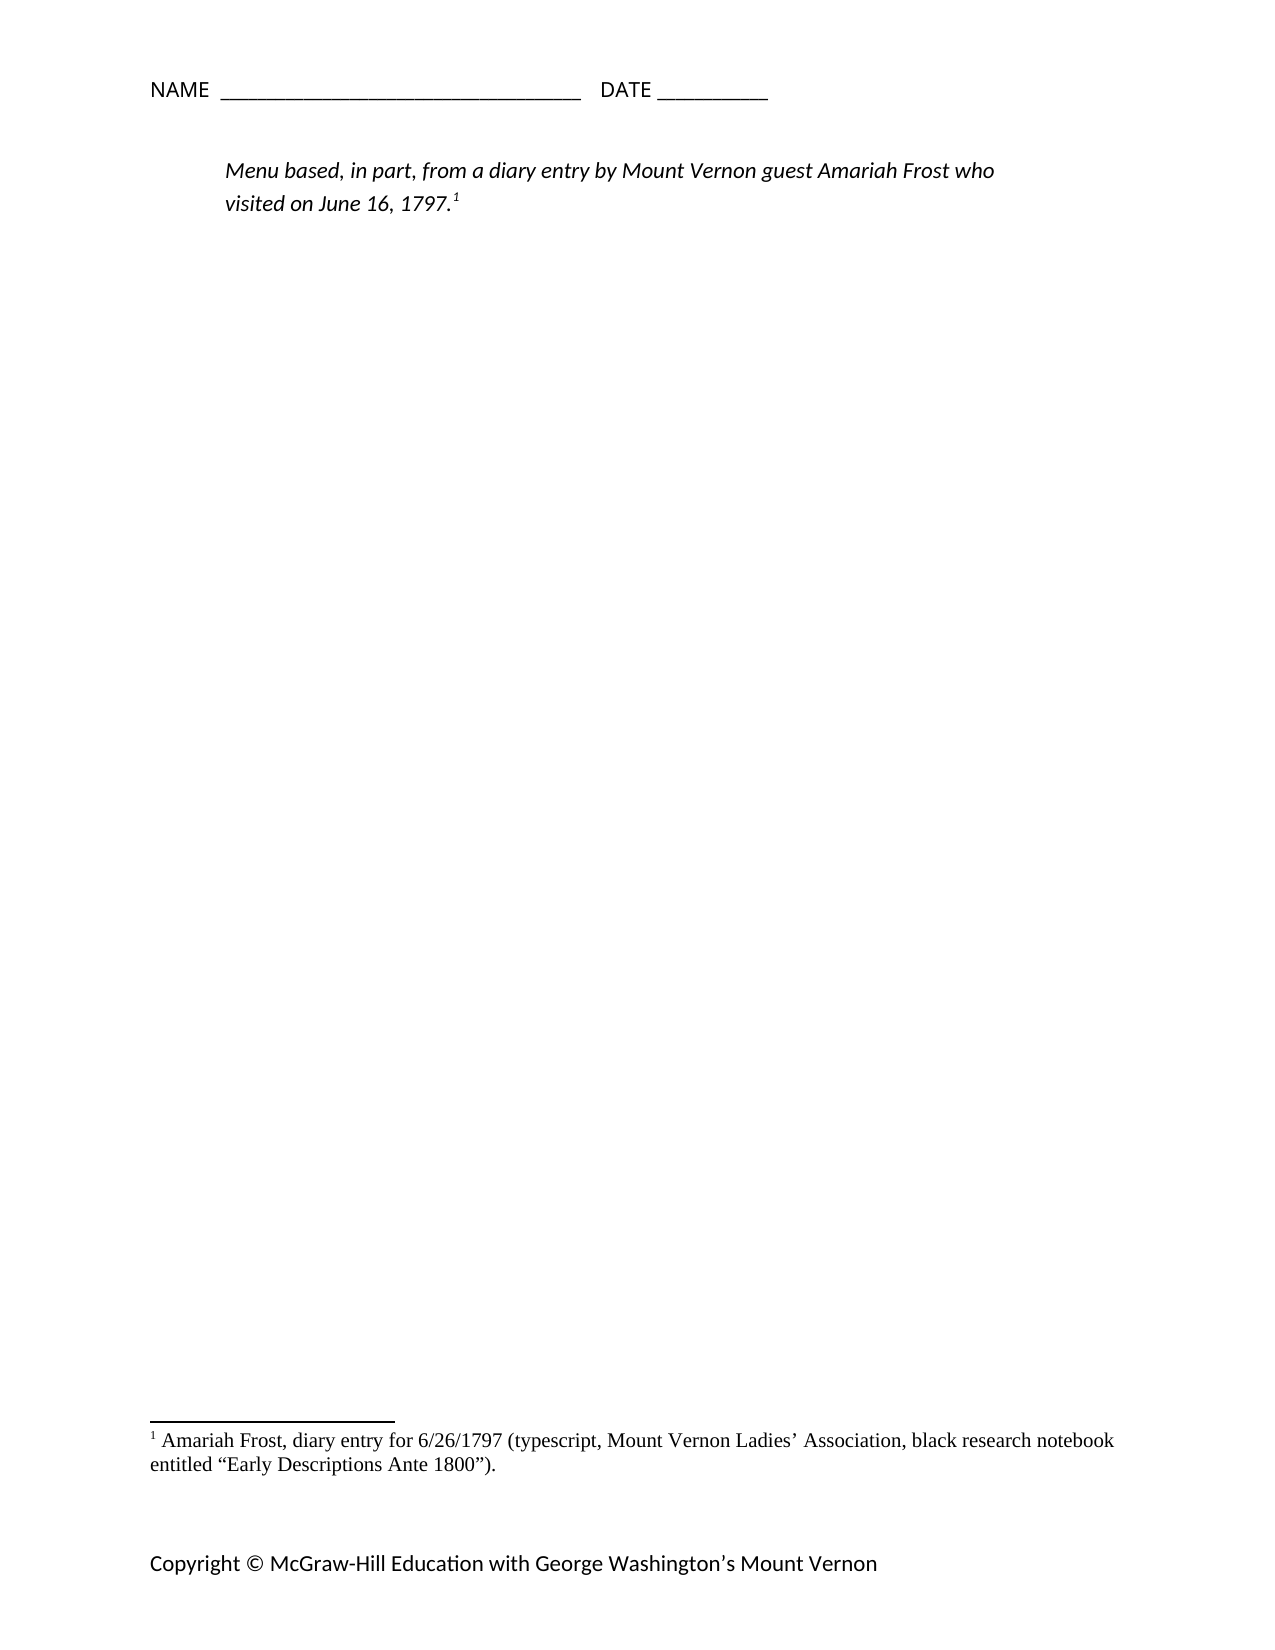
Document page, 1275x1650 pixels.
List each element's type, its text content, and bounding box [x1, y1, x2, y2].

text Menu based, in part, from a diary entry by Mount Vernon guest Amariah Frost who visited on June 16, 1797. [225, 156, 1050, 217]
